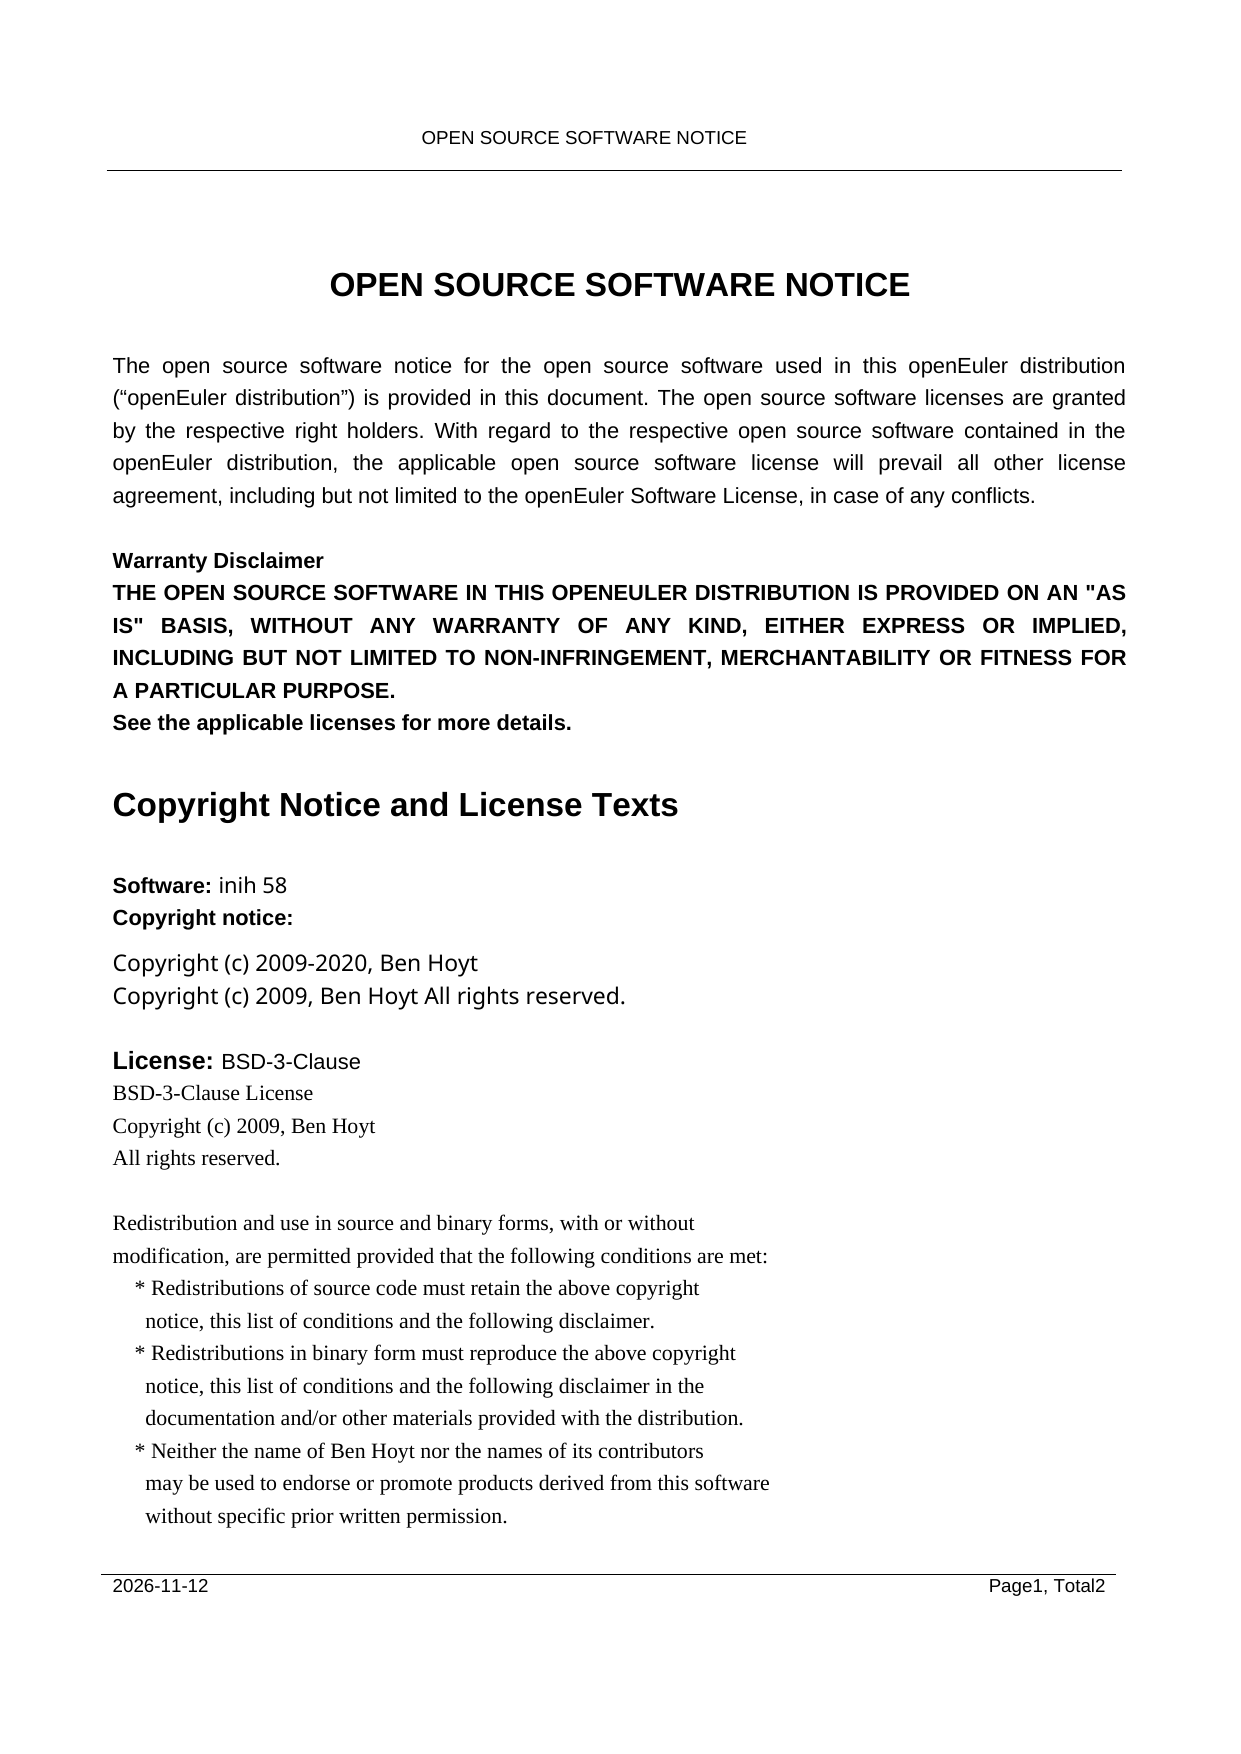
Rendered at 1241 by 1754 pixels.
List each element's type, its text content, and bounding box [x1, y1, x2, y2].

text All rights reserved. [112, 1142, 1128, 1174]
text BSD-3-Clause License Copyright (c) 2009, Ben Hoyt [112, 1077, 1128, 1142]
text documentation and/or other materials provided with the distribution. [112, 1402, 1128, 1434]
text modification, are permitted provided that the following conditions are met: [112, 1239, 1128, 1272]
text Copyright notice: [112, 901, 1128, 934]
title Software: inih 58 [112, 869, 1128, 901]
text without specific prior written permission. [112, 1499, 1128, 1532]
text notice, this list of conditions and the following disclaimer in the [112, 1369, 1128, 1402]
text Copyright (c) 2009-2020, Ben Hoyt Copyright (c) 2009, Ben Hoyt All rights reserved. [112, 947, 1128, 1044]
text Redistribution and use in source and binary forms, with or without [112, 1207, 1128, 1239]
text * Neither the name of Ben Hoyt nor the names of its contributors [112, 1434, 1128, 1467]
text OPEN SOURCE SOFTWARE NOTICE [112, 251, 1128, 316]
text The open source software notice for the open source software used in this openEuler distribution (“openEuler distribution”) is provided in this document. The open source software licenses are granted by the respective right holders. With regard to the respective open source software contained in the openEuler distribution, the applicable open source software license will prevail all other license agreement, including but not limited to the openEuler Software License, in case of any conflicts. [112, 349, 1128, 511]
text Warranty Disclaimer [112, 544, 1128, 576]
text Copyright Notice and License Texts [112, 771, 1128, 836]
text notice, this list of conditions and the following disclaimer. [112, 1304, 1128, 1337]
text * Redistributions of source code must retain the above copyright [112, 1272, 1128, 1304]
text License: BSD-3-Clause [112, 1044, 1128, 1077]
text * Redistributions in binary form must reproduce the above copyright [112, 1337, 1128, 1369]
text may be used to endorse or promote products derived from this software [112, 1467, 1128, 1499]
text THE OPEN SOURCE SOFTWARE IN THIS OPENEULER DISTRIBUTION IS PROVIDED ON AN "AS IS" BASIS, WITHOUT ANY WARRANTY OF ANY KIND, EITHER EXPRESS OR IMPLIED, INCLUDING BUT NOT LIMITED TO NON-INFRINGEMENT, MERCHANTABILITY OR FITNESS FOR A PARTICULAR PURPOSE. See the applicable licenses for more details. [112, 576, 1128, 739]
